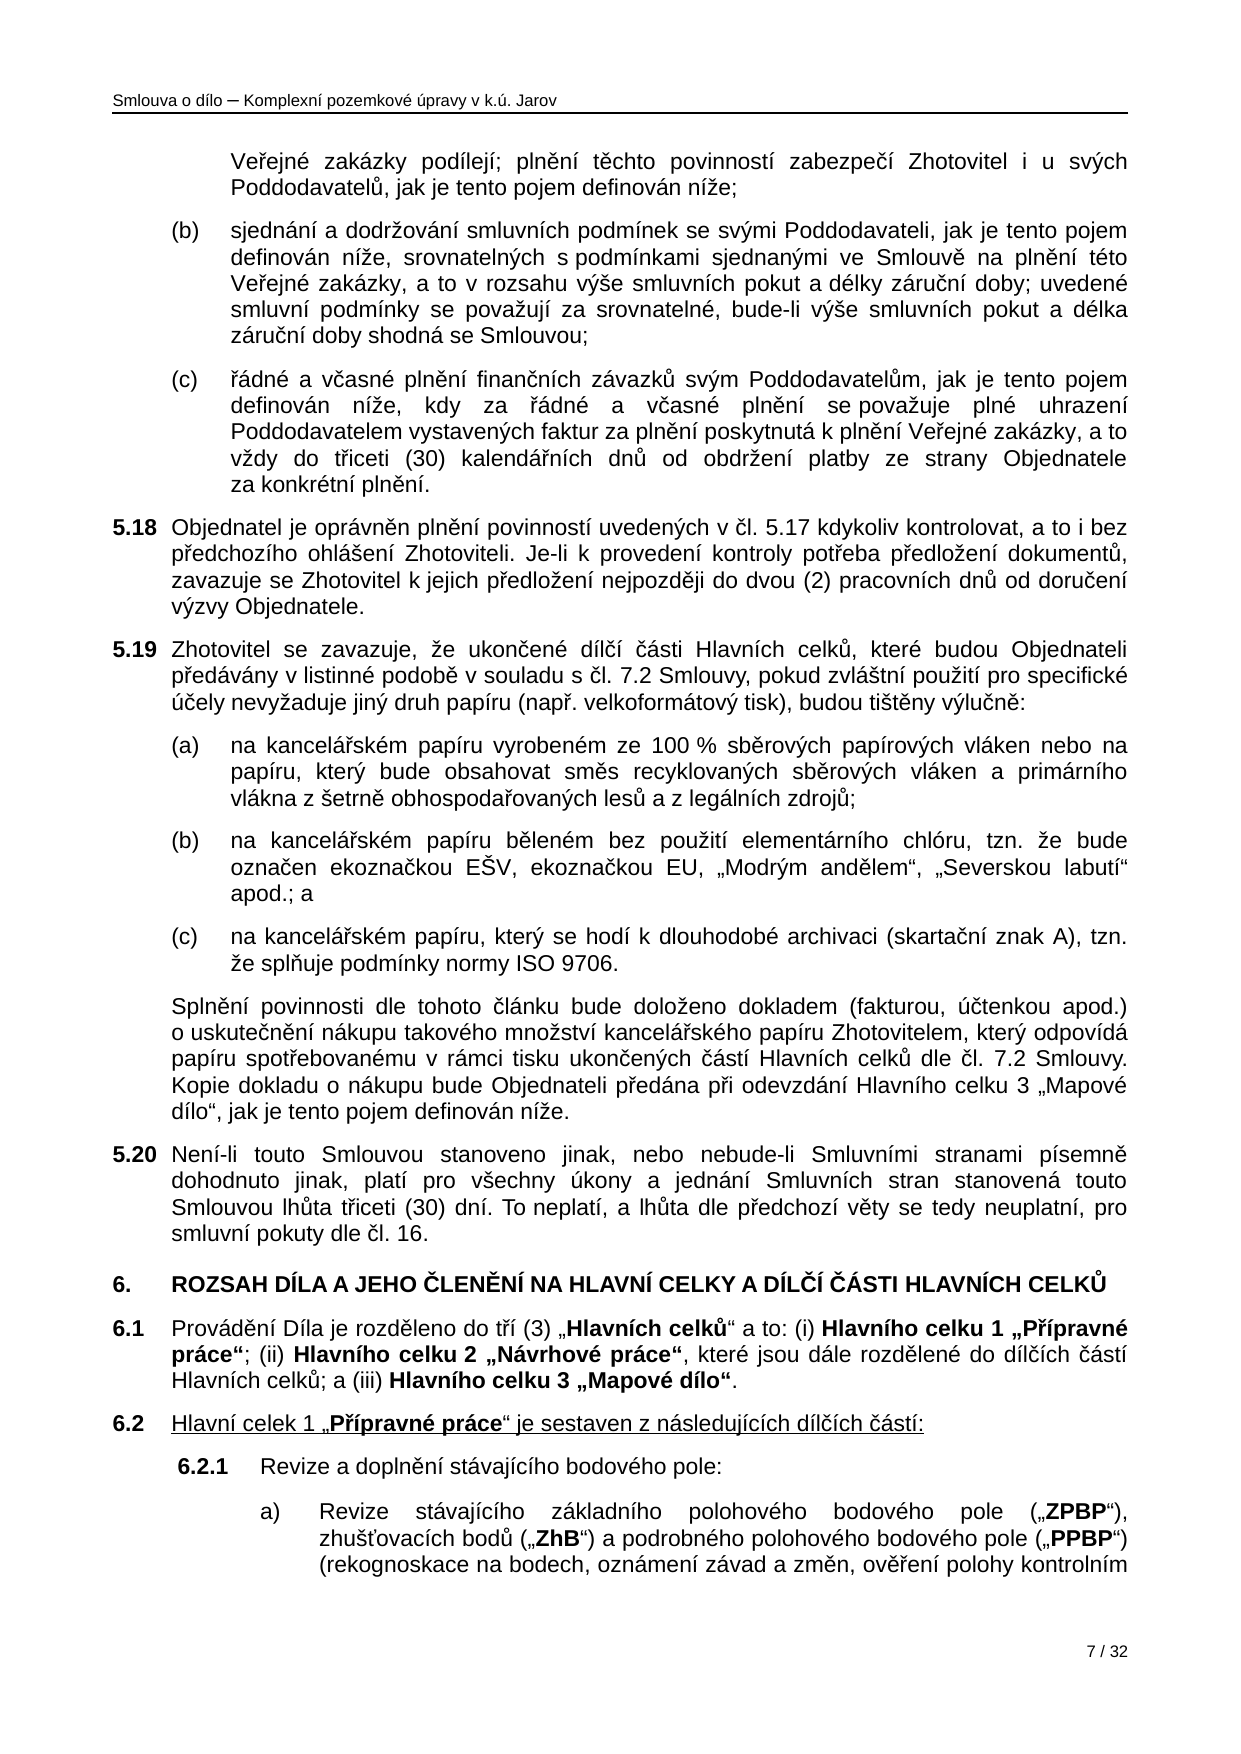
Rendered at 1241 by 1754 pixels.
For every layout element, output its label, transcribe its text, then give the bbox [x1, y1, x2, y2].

text Objednatel je oprávněn plnění povinností uvedených v čl. 5.17 kdykoliv kontrolovat, a to i bez předchozího ohlášení Zhotoviteli. Je-li k provedení kontroly potřeba předložení dokumentů, zavazuje se Zhotovitel k jejich předložení nejpozději do dvou (2) pracovních dnů od doručení výzvy Objednatele. [112, 514, 1128, 619]
text Zhotovitel se zavazuje, že ukončené dílčí části Hlavních celků, které budou Objednateli předávány v listinné podobě v souladu s čl. 7.2 Smlouvy, pokud zvláštní použití pro specifické účely nevyžaduje jiný druh papíru (např. velkoformátový tisk), budou tištěny výlučně: [112, 636, 1128, 715]
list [260, 1498, 1128, 1577]
text Rozsah díla a jeho členění na hlavní celky a dílčí části Hlavních celků [112, 1271, 1128, 1298]
list na kancelářském papíru vyrobeném ze 100 % sběrových papírových vláken nebo na papíru, který bude obsahovat směs recyklovaných sběrových vláken a primárního vlákna z šetrně obhospodařovaných lesů a z legálních zdrojů; [171, 732, 1128, 811]
list řádné a včasné plnění finančních závazků svým Poddodavatelům, jak je tento pojem definován níže, kdy za řádné a včasné plnění se považuje plné uhrazení Poddodavatelem vystavených faktur za plnění poskytnutá k plnění Veřejné zakázky, a to vždy do třiceti (30) kalendářních dnů od obdržení platby ze strany Objednatele za konkrétní plnění. [171, 366, 1128, 497]
text Hlavní celek 1 „Přípravné práce“ je sestaven z následujících dílčích částí: [112, 1410, 1128, 1437]
list na kancelářském papíru běleném bez použití elementárního chlóru, tzn. že bude označen ekoznačkou EŠV, ekoznačkou EU, „Modrým andělem“, „Severskou labutí“ apod.; a [171, 827, 1128, 907]
list Splnění povinnosti dle tohoto článku bude doloženo dokladem (fakturou, účtenkou apod.) o uskutečnění nákupu takového množství kancelářského papíru Zhotovitelem, který odpovídá papíru spotřebovanému v rámci tisku ukončených částí Hlavních celků dle čl. 7.2 Smlouvy. Kopie dokladu o nákupu bude Objednateli předána při odevzdání Hlavního celku 3 „Mapové dílo“, jak je tento pojem definován níže. [171, 993, 1128, 1124]
list na kancelářském papíru, který se hodí k dlouhodobé archivaci (skartační znak A), tzn. že splňuje podmínky normy ISO 9706. [171, 923, 1128, 976]
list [171, 148, 1128, 200]
text Provádění Díla je rozděleno do tří (3) „Hlavních celků“ a to: (i) Hlavního celku 1 „Přípravné práce“; (ii) Hlavního celku 2 „Návrhové práce“, které jsou dále rozdělené do dílčích částí Hlavních celků; a (iii) Hlavního celku 3 „Mapové dílo“. [112, 1314, 1128, 1393]
list sjednání a dodržování smluvních podmínek se svými Poddodavateli, jak je tento pojem definován níže, srovnatelných s podmínkami sjednanými ve Smlouvě na plnění této Veřejné zakázky, a to v rozsahu výše smluvních pokut a délky záruční doby; uvedené smluvní podmínky se považují za srovnatelné, bude-li výše smluvních pokut a délka záruční doby shodná se Smlouvou; [171, 217, 1128, 349]
text Není-li touto Smlouvou stanoveno jinak, nebo nebude-li Smluvními stranami písemně dohodnuto jinak, platí pro všechny úkony a jednání Smluvních stran stanovená touto Smlouvou lhůta třiceti (30) dní. To neplatí, a lhůta dle předchozí věty se tedy neuplatní, pro smluvní pokuty dle čl. 16. [112, 1141, 1128, 1246]
text Revize a doplnění stávajícího bodového pole: [177, 1453, 1128, 1479]
